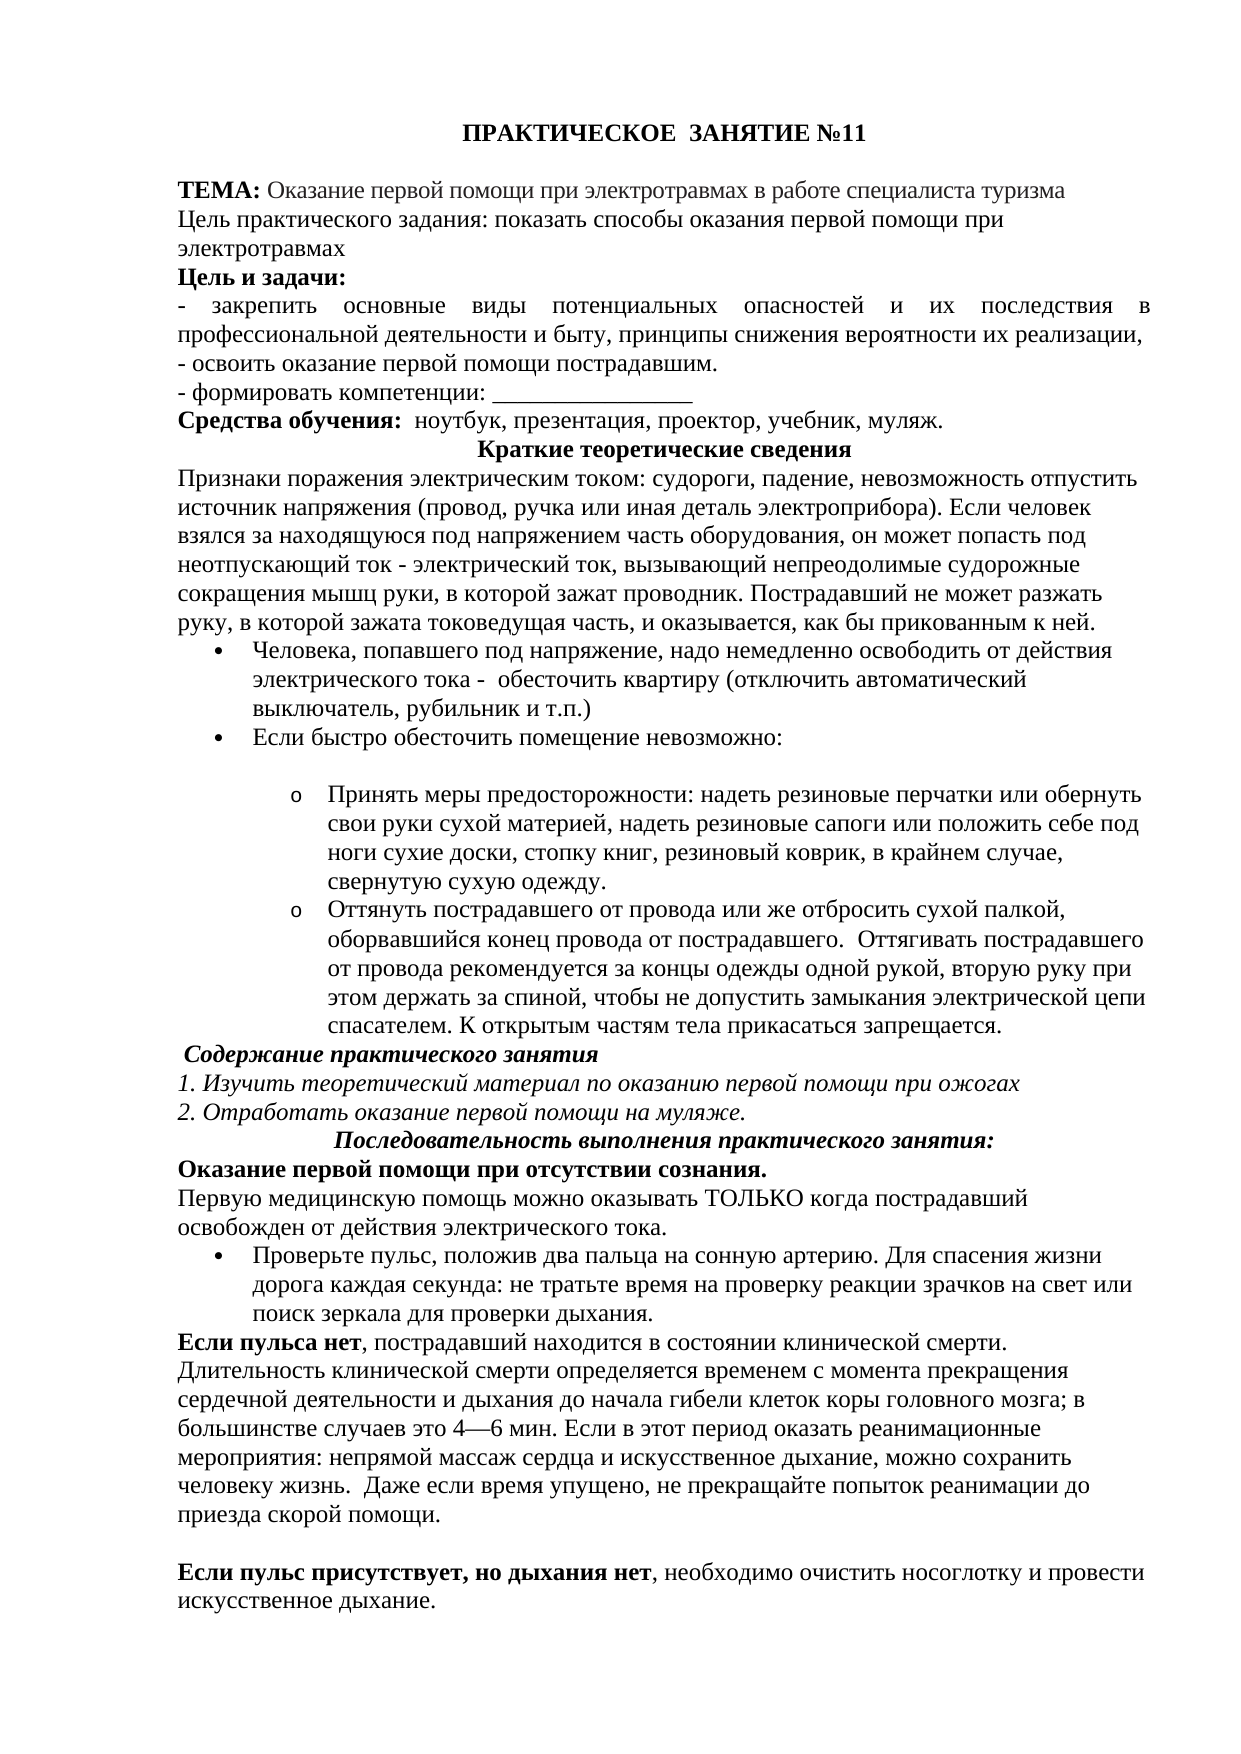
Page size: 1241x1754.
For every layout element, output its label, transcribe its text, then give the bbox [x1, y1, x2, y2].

text Если пульс присутствует, но дыхания нет, необходимо очистить носоглотку и провести искусственное дыхание. [177, 1557, 1152, 1614]
list Оттянуть пострадавшего от провода или же отбросить сухой палкой, оборвавшийся конец провода от пострадавшего. Оттягивать пострадавшего от провода рекомендуется за концы одежды одной рукой, вторую руку при этом держать за спиной, чтобы не допустить замыкания электрической цепи спасателем. К открытым частям тела прикасаться запрещается. [290, 894, 1152, 1039]
text 2. Отработать оказание первой помощи на муляже. [177, 1097, 1152, 1125]
text ТЕМА: Оказание первой помощи при электротравмах в работе специалиста туризма [177, 176, 1152, 204]
text Если пульса нет, пострадавший находится в состоянии клинической смерти. Длительность клинической смерти определяется временем с момента прекращения сердечной деятельности и дыхания до начала гибели клеток коры головного мозга; в большинстве случаев это 4—6 мин. Если в этот период оказать реанимационные мероприятия: непрямой массаж сердца и искусственное дыхание, можно сохранить человеку жизнь. Даже если время упущено, не прекращайте попыток реанимации до приезда скорой помощи. [177, 1327, 1152, 1528]
text Цель и задачи: [177, 262, 1152, 291]
text Краткие теоретические сведения [177, 434, 1152, 463]
text 1. Изучить теоретический материал по оказанию первой помощи при ожогах [177, 1068, 1152, 1097]
text ПРАКТИЧЕСКОЕ ЗАНЯТИЕ №11 [177, 118, 1152, 147]
list Если быстро обесточить помещение невозможно: [215, 722, 1152, 779]
text - закрепить основные виды потенциальных опасностей и их последствия в профессиональной деятельности и быту, принципы снижения вероятности их реализации, [177, 291, 1152, 348]
text Средства обучения: ноутбук, презентация, проектор, учебник, муляж. [177, 406, 1152, 434]
text Последовательность выполнения практического занятия: [177, 1125, 1152, 1154]
text Первую медицинскую помощь можно оказывать ТОЛЬКО когда пострадавший освобожден от действия электрического тока. [177, 1183, 1152, 1240]
text - освоить оказание первой помощи пострадавшим. [177, 348, 1152, 377]
list Принять меры предосторожности: надеть резиновые перчатки или обернуть свои руки сухой материей, надеть резиновые сапоги или положить себе под ноги сухие доски, стопку книг, резиновый коврик, в крайнем случае, свернутую сухую одежду. [290, 779, 1152, 894]
text Цель практического задания: показать способы оказания первой помощи при электротравмах [177, 204, 1152, 262]
text - формировать компетенции: ________________ [177, 377, 1152, 406]
list Человека, попавшего под напряжение, надо немедленно освободить от действия электрического тока - обесточить квартиру (отключить автоматический выключатель, рубильник и т.п.) [215, 636, 1152, 722]
text Содержание практического занятия [177, 1039, 1152, 1068]
list Проверьте пульс, положив два пальца на сонную артерию. Для спасения жизни дорога каждая секунда: не тратьте время на проверку реакции зрачков на свет или поиск зеркала для проверки дыхания. [215, 1240, 1152, 1327]
text Признаки поражения электрическим током: судороги, падение, невозможность отпустить источник напряжения (провод, ручка или иная деталь электроприбора). Если человек взялся за находящуюся под напряжением часть оборудования, он может попасть под неотпускающий ток - электрический ток, вызывающий непреодолимые судорожные сокращения мышц руки, в которой зажат проводник. Пострадавший не может разжать руку, в которой зажата токоведущая часть, и оказывается, как бы прикованным к ней. [177, 463, 1152, 636]
text Оказание первой помощи при отсутствии сознания. [177, 1154, 1152, 1183]
